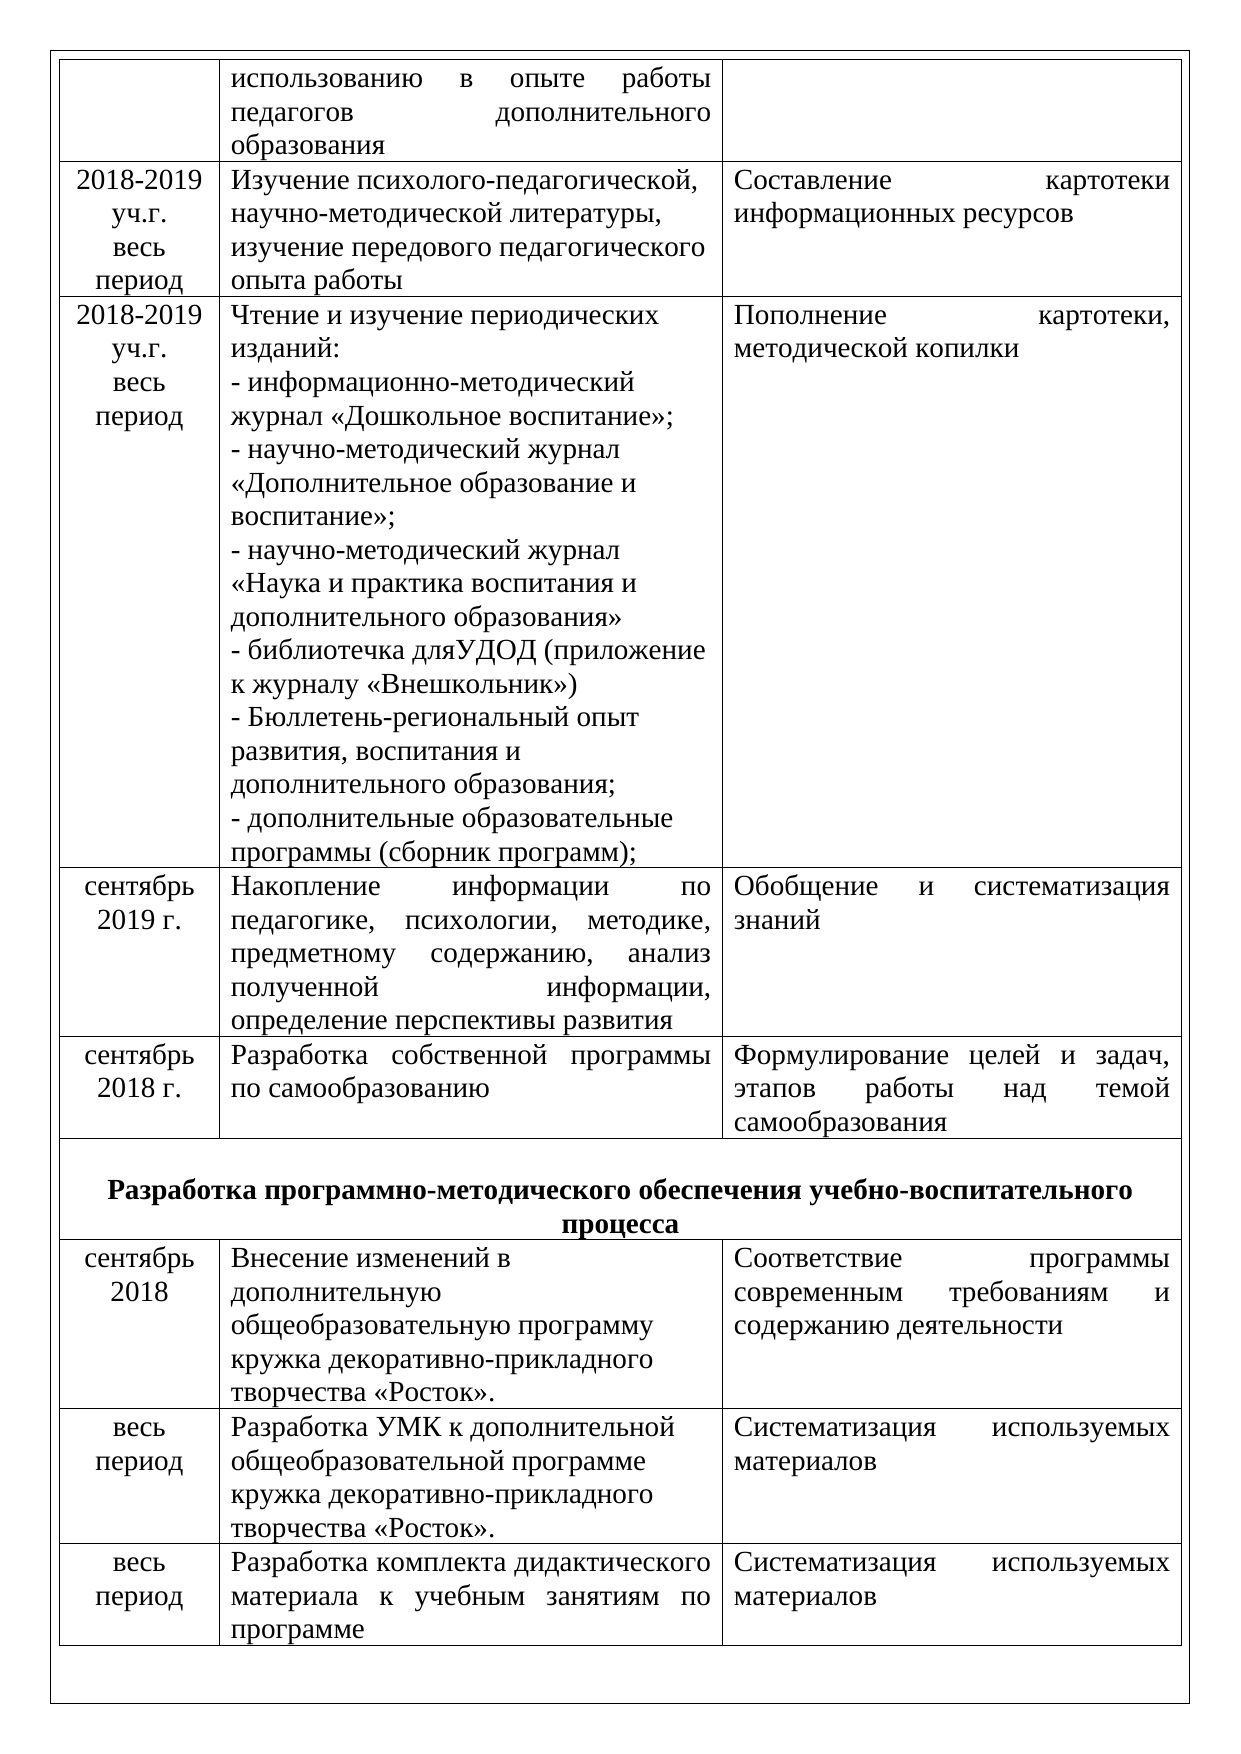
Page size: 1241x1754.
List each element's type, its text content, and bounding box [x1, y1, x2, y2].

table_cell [220, 60, 722, 161]
table_cell Пополнение картотеки, методической копилки [723, 297, 1181, 867]
table_cell Систематизация используемых материалов [723, 1409, 1181, 1543]
table_cell сентябрь 2018 [60, 1240, 219, 1408]
table_cell Разработка программно-методического обеспечения учебно-воспитательного процесса [60, 1139, 1181, 1239]
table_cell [60, 60, 219, 161]
table_cell Соответствие программы современным требованиям и содержанию деятельности [723, 1240, 1181, 1408]
table_cell Формулирование целей и задач, этапов работы над темой самообразования [723, 1037, 1181, 1138]
table_cell Чтение и изучение периодических изданий: - информационно-методический журнал «Дошкольное воспитание»; - научно-методический журнал «Дополнительное образование и воспитание»; - научно-методический журнал «Наука и практика воспитания и дополнительного образования» - библиотечка дляУДОД (приложение к журналу «Внешкольник») - Бюллетень-региональный опыт развития, воспитания и дополнительного образования; - дополнительные образовательные программы (сборник программ); [220, 297, 722, 867]
table_cell весь период [60, 1544, 219, 1645]
table_cell Изучение психолого-педагогической, научно-методической литературы, изучение передового педагогического опыта работы [220, 162, 722, 296]
table_cell Накопление информации по педагогике, психологии, методике, предметному содержанию, анализ полученной информации, определение перспективы развития [220, 868, 722, 1036]
table_cell Разработка комплекта дидактического материала к учебным занятиям по программе [220, 1544, 722, 1645]
table_cell 2018-2019 уч.г. весь период [60, 297, 219, 867]
table_cell сентябрь 2019 г. [60, 868, 219, 1036]
table_cell Обобщение и систематизация знаний [723, 868, 1181, 1036]
table_cell 2018-2019 уч.г. весь период [60, 162, 219, 296]
table_cell Внесение изменений в дополнительную общеобразовательную программу кружка декоративно-прикладного творчества «Росток». [220, 1240, 722, 1408]
table_cell сентябрь 2018 г. [60, 1037, 219, 1138]
table_cell весь период [60, 1409, 219, 1543]
table_cell Разработка УМК к дополнительной общеобразовательной программе кружка декоративно-прикладного творчества «Росток». [220, 1409, 722, 1543]
table_cell Составление картотеки информационных ресурсов [723, 162, 1181, 296]
table_cell Разработка собственной программы по самообразованию [220, 1037, 722, 1138]
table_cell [723, 60, 1181, 161]
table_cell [723, 1544, 1181, 1645]
